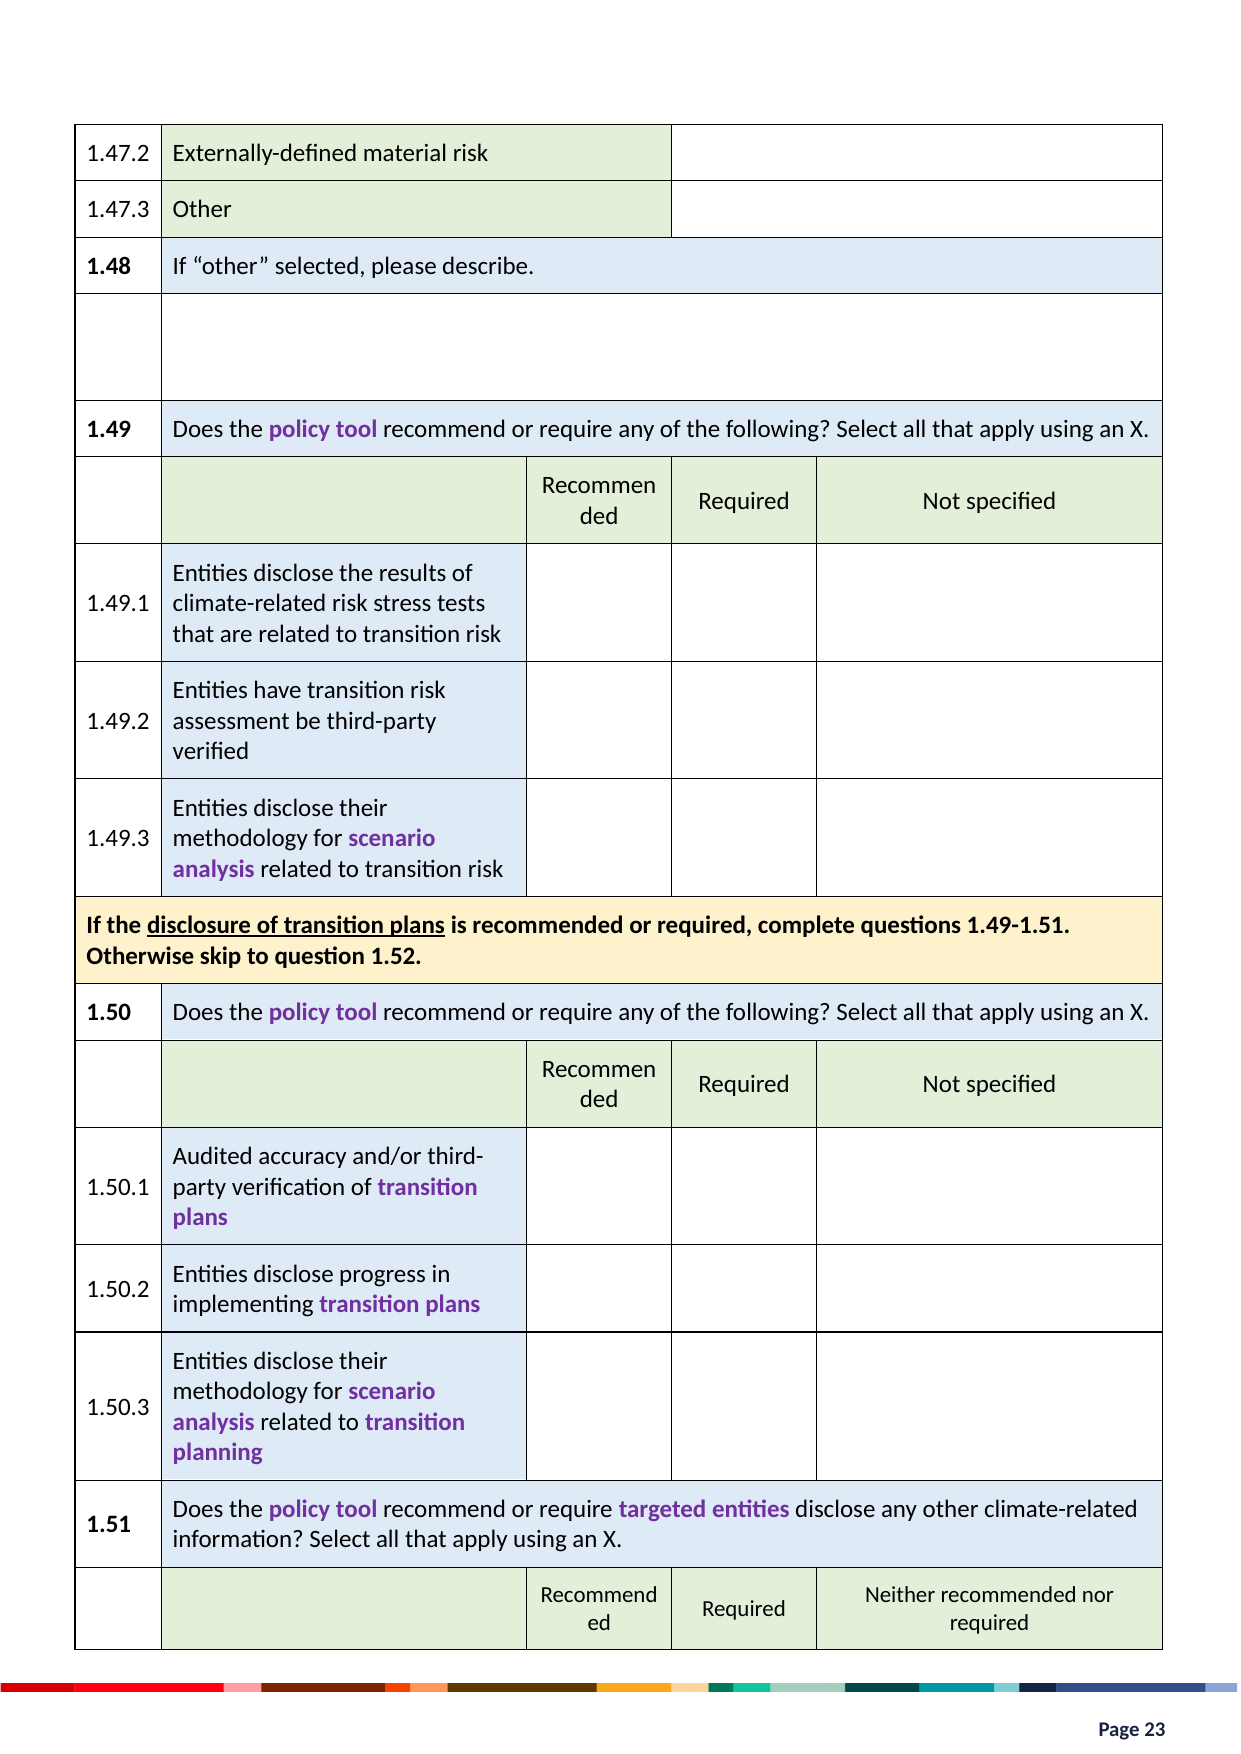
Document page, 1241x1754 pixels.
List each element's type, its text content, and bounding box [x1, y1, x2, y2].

table_cell Other [162, 181, 671, 237]
table_cell 1.50.3 [76, 1333, 161, 1479]
table_cell Audited accuracy and/or third-party verification of transition plans [162, 1128, 526, 1244]
table_cell [527, 544, 671, 661]
table_cell [672, 125, 1162, 180]
table_cell [162, 457, 526, 543]
table_cell Entities disclose their methodology for scenario analysis related to transition risk [162, 779, 526, 896]
table_cell Does the policy tool recommend or require any of the following? Select all that apply using an X. [162, 401, 1162, 456]
table_cell [527, 1245, 671, 1331]
table_cell 1.50.1 [76, 1128, 161, 1244]
table_cell Not specified [817, 1041, 1162, 1127]
table_cell 1.48 [76, 238, 161, 293]
table_cell [672, 779, 816, 896]
table_cell [672, 1245, 816, 1331]
table_cell [817, 1245, 1162, 1331]
table_cell [672, 181, 1162, 237]
table_cell 1.49 [76, 401, 161, 456]
table_cell [817, 1333, 1162, 1479]
table_cell Entities disclose progress in implementing transition plans [162, 1245, 526, 1331]
table_cell Entities disclose the results of climate-related risk stress tests that are related to transition risk [162, 544, 526, 661]
table_cell If “other” selected, please describe. [162, 238, 1162, 293]
table_cell If the disclosure of transition plans is recommended or required, complete questions 1.49-1.51. Otherwise skip to question 1.52. [76, 897, 1162, 983]
table_cell [817, 1128, 1162, 1244]
table_cell Not specified [817, 457, 1162, 543]
table_cell [76, 1568, 161, 1649]
table_cell [162, 1568, 526, 1649]
table_cell [672, 544, 816, 661]
table_cell Recommended [527, 457, 671, 543]
table_cell [162, 1041, 526, 1127]
table_cell 1.51 [76, 1481, 161, 1567]
table_cell [817, 779, 1162, 896]
table_cell [672, 662, 816, 778]
table_cell Does the policy tool recommend or require targeted entities disclose any other climate-related information? Select all that apply using an X. [162, 1481, 1162, 1567]
table_cell [527, 1128, 671, 1244]
table_cell [817, 662, 1162, 778]
table_cell 1.50.2 [76, 1245, 161, 1331]
table_cell [527, 779, 671, 896]
table_cell 1.50 [76, 984, 161, 1039]
table_cell Required [672, 1041, 816, 1127]
table_cell 1.49.3 [76, 779, 161, 896]
table_cell 1.49.2 [76, 662, 161, 778]
table_cell Required [672, 457, 816, 543]
table_cell [817, 544, 1162, 661]
table_cell Externally-defined material risk [162, 125, 671, 180]
table_cell [527, 662, 671, 778]
table_cell Does the policy tool recommend or require any of the following? Select all that apply using an X. [162, 984, 1162, 1039]
table_cell 1.47.3 [76, 181, 161, 237]
table_cell [672, 1333, 816, 1479]
table_cell 1.47.2 [76, 125, 161, 180]
table_cell [76, 1041, 161, 1127]
table_cell [76, 294, 161, 399]
table_cell [162, 294, 1162, 399]
picture [0, 1683, 1236, 1692]
table_cell Recommended [527, 1568, 671, 1649]
table_cell [527, 1333, 671, 1479]
table_cell [76, 457, 161, 543]
table_cell Neither recommended nor required [817, 1568, 1162, 1649]
table_cell Required [672, 1568, 816, 1649]
table_cell Recommended [527, 1041, 671, 1127]
table_cell Entities have transition risk assessment be third-party verified [162, 662, 526, 778]
table_cell Entities disclose their methodology for scenario analysis related to transition planning [162, 1333, 526, 1479]
table_cell [672, 1128, 816, 1244]
table_cell 1.49.1 [76, 544, 161, 661]
